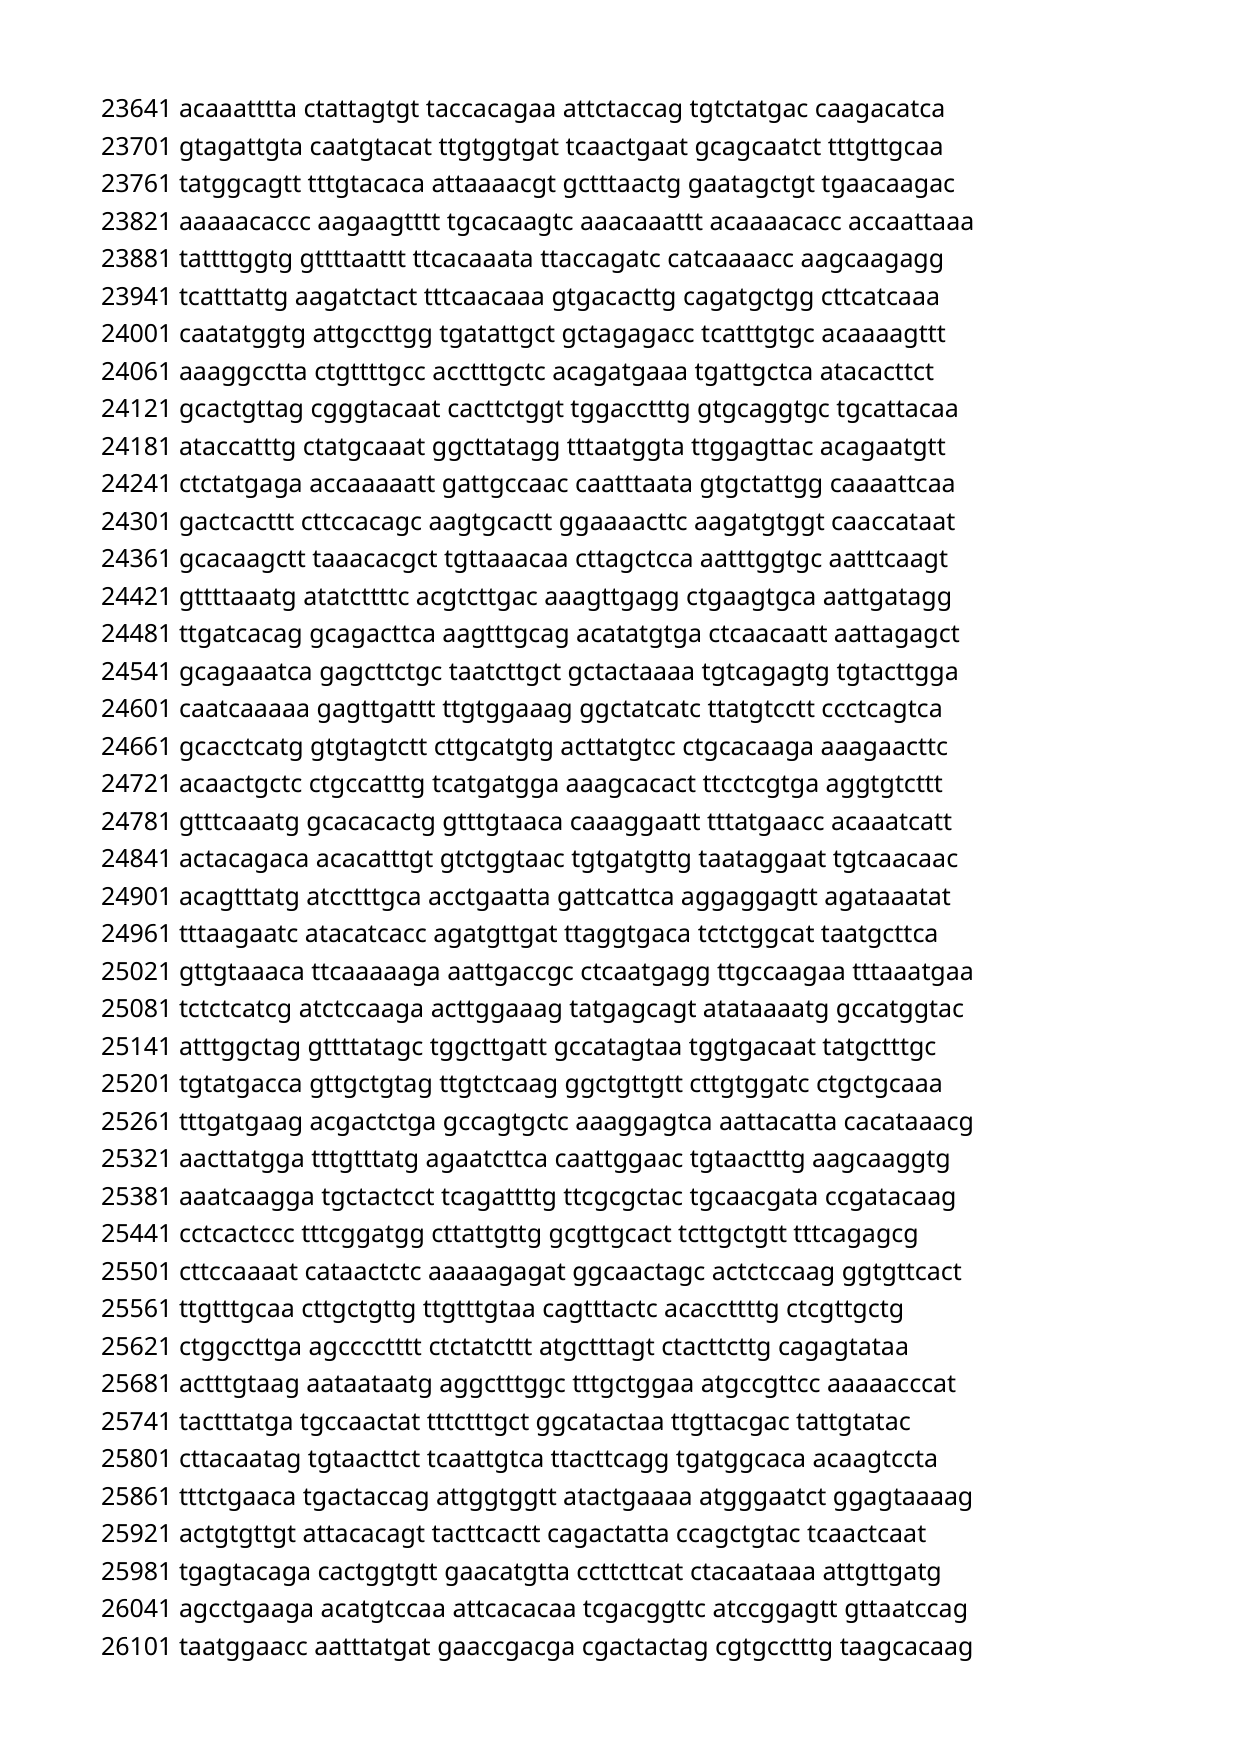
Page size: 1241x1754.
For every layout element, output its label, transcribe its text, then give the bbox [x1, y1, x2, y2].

text 24841 actacagaca acacatttgt gtctggtaac tgtgatgttg taataggaat tgtcaacaac [75, 839, 1165, 877]
text 25381 aaatcaagga tgctactcct tcagattttg ttcgcgctac tgcaacgata ccgatacaag [75, 1177, 1165, 1214]
text 24481 ttgatcacag gcagacttca aagtttgcag acatatgtga ctcaacaatt aattagagct [75, 614, 1165, 652]
text 26101 taatggaacc aatttatgat gaaccgacga cgactactag cgtgcctttg taagcacaag [75, 1627, 1165, 1664]
text 25201 tgtatgacca gttgctgtag ttgtctcaag ggctgttgtt cttgtggatc ctgctgcaaa [75, 1064, 1165, 1102]
text 24301 gactcacttt cttccacagc aagtgcactt ggaaaacttc aagatgtggt caaccataat [75, 502, 1165, 539]
text 24121 gcactgttag cgggtacaat cacttctggt tggacctttg gtgcaggtgc tgcattacaa [75, 389, 1165, 427]
text 24181 ataccatttg ctatgcaaat ggcttatagg tttaatggta ttggagttac acagaatgtt [75, 427, 1165, 464]
text 25861 tttctgaaca tgactaccag attggtggtt atactgaaaa atgggaatct ggagtaaaag [75, 1477, 1165, 1514]
text 25561 ttgtttgcaa cttgctgttg ttgtttgtaa cagtttactc acaccttttg ctcgttgctg [75, 1289, 1165, 1327]
text 24241 ctctatgaga accaaaaatt gattgccaac caatttaata gtgctattgg caaaattcaa [75, 464, 1165, 502]
text 24061 aaaggcctta ctgttttgcc acctttgctc acagatgaaa tgattgctca atacacttct [75, 352, 1165, 389]
text 26041 agcctgaaga acatgtccaa attcacacaa tcgacggttc atccggagtt gttaatccag [75, 1589, 1165, 1627]
text 23761 tatggcagtt tttgtacaca attaaaacgt gctttaactg gaatagctgt tgaacaagac [75, 164, 1165, 202]
text 25741 tactttatga tgccaactat tttctttgct ggcatactaa ttgttacgac tattgtatac [75, 1402, 1165, 1439]
text 23641 acaaatttta ctattagtgt taccacagaa attctaccag tgtctatgac caagacatca [75, 89, 1165, 127]
text 25261 tttgatgaag acgactctga gccagtgctc aaaggagtca aattacatta cacataaacg [75, 1102, 1165, 1139]
text 25801 cttacaatag tgtaacttct tcaattgtca ttacttcagg tgatggcaca acaagtccta [75, 1439, 1165, 1477]
text 24721 acaactgctc ctgccatttg tcatgatgga aaagcacact ttcctcgtga aggtgtcttt [75, 764, 1165, 802]
text 25321 aacttatgga tttgtttatg agaatcttca caattggaac tgtaactttg aagcaaggtg [75, 1139, 1165, 1177]
text 25981 tgagtacaga cactggtgtt gaacatgtta ccttcttcat ctacaataaa attgttgatg [75, 1552, 1165, 1589]
text 24601 caatcaaaaa gagttgattt ttgtggaaag ggctatcatc ttatgtcctt ccctcagtca [75, 689, 1165, 727]
text 25081 tctctcatcg atctccaaga acttggaaag tatgagcagt atataaaatg gccatggtac [75, 989, 1165, 1027]
text 25681 actttgtaag aataataatg aggctttggc tttgctggaa atgccgttcc aaaaacccat [75, 1364, 1165, 1402]
text 24661 gcacctcatg gtgtagtctt cttgcatgtg acttatgtcc ctgcacaaga aaagaacttc [75, 727, 1165, 764]
text 25501 cttccaaaat cataactctc aaaaagagat ggcaactagc actctccaag ggtgttcact [75, 1252, 1165, 1289]
text 23941 tcatttattg aagatctact tttcaacaaa gtgacacttg cagatgctgg cttcatcaaa [75, 277, 1165, 314]
text 24001 caatatggtg attgccttgg tgatattgct gctagagacc tcatttgtgc acaaaagttt [75, 314, 1165, 352]
text 24421 gttttaaatg atatcttttc acgtcttgac aaagttgagg ctgaagtgca aattgatagg [75, 577, 1165, 614]
text 24781 gtttcaaatg gcacacactg gtttgtaaca caaaggaatt tttatgaacc acaaatcatt [75, 802, 1165, 839]
text 24901 acagtttatg atcctttgca acctgaatta gattcattca aggaggagtt agataaatat [75, 877, 1165, 914]
text 23701 gtagattgta caatgtacat ttgtggtgat tcaactgaat gcagcaatct tttgttgcaa [75, 127, 1165, 164]
text 23881 tattttggtg gttttaattt ttcacaaata ttaccagatc catcaaaacc aagcaagagg [75, 239, 1165, 277]
text 25621 ctggccttga agcccctttt ctctatcttt atgctttagt ctacttcttg cagagtataa [75, 1327, 1165, 1364]
text 23821 aaaaacaccc aagaagtttt tgcacaagtc aaacaaattt acaaaacacc accaattaaa [75, 202, 1165, 239]
text 24361 gcacaagctt taaacacgct tgttaaacaa cttagctcca aatttggtgc aatttcaagt [75, 539, 1165, 577]
text 25921 actgtgttgt attacacagt tacttcactt cagactatta ccagctgtac tcaactcaat [75, 1514, 1165, 1552]
text 25141 atttggctag gttttatagc tggcttgatt gccatagtaa tggtgacaat tatgctttgc [75, 1027, 1165, 1064]
text 24541 gcagaaatca gagcttctgc taatcttgct gctactaaaa tgtcagagtg tgtacttgga [75, 652, 1165, 689]
text 25021 gttgtaaaca ttcaaaaaga aattgaccgc ctcaatgagg ttgccaagaa tttaaatgaa [75, 952, 1165, 989]
text 24961 tttaagaatc atacatcacc agatgttgat ttaggtgaca tctctggcat taatgcttca [75, 914, 1165, 952]
text 25441 cctcactccc tttcggatgg cttattgttg gcgttgcact tcttgctgtt tttcagagcg [75, 1214, 1165, 1252]
